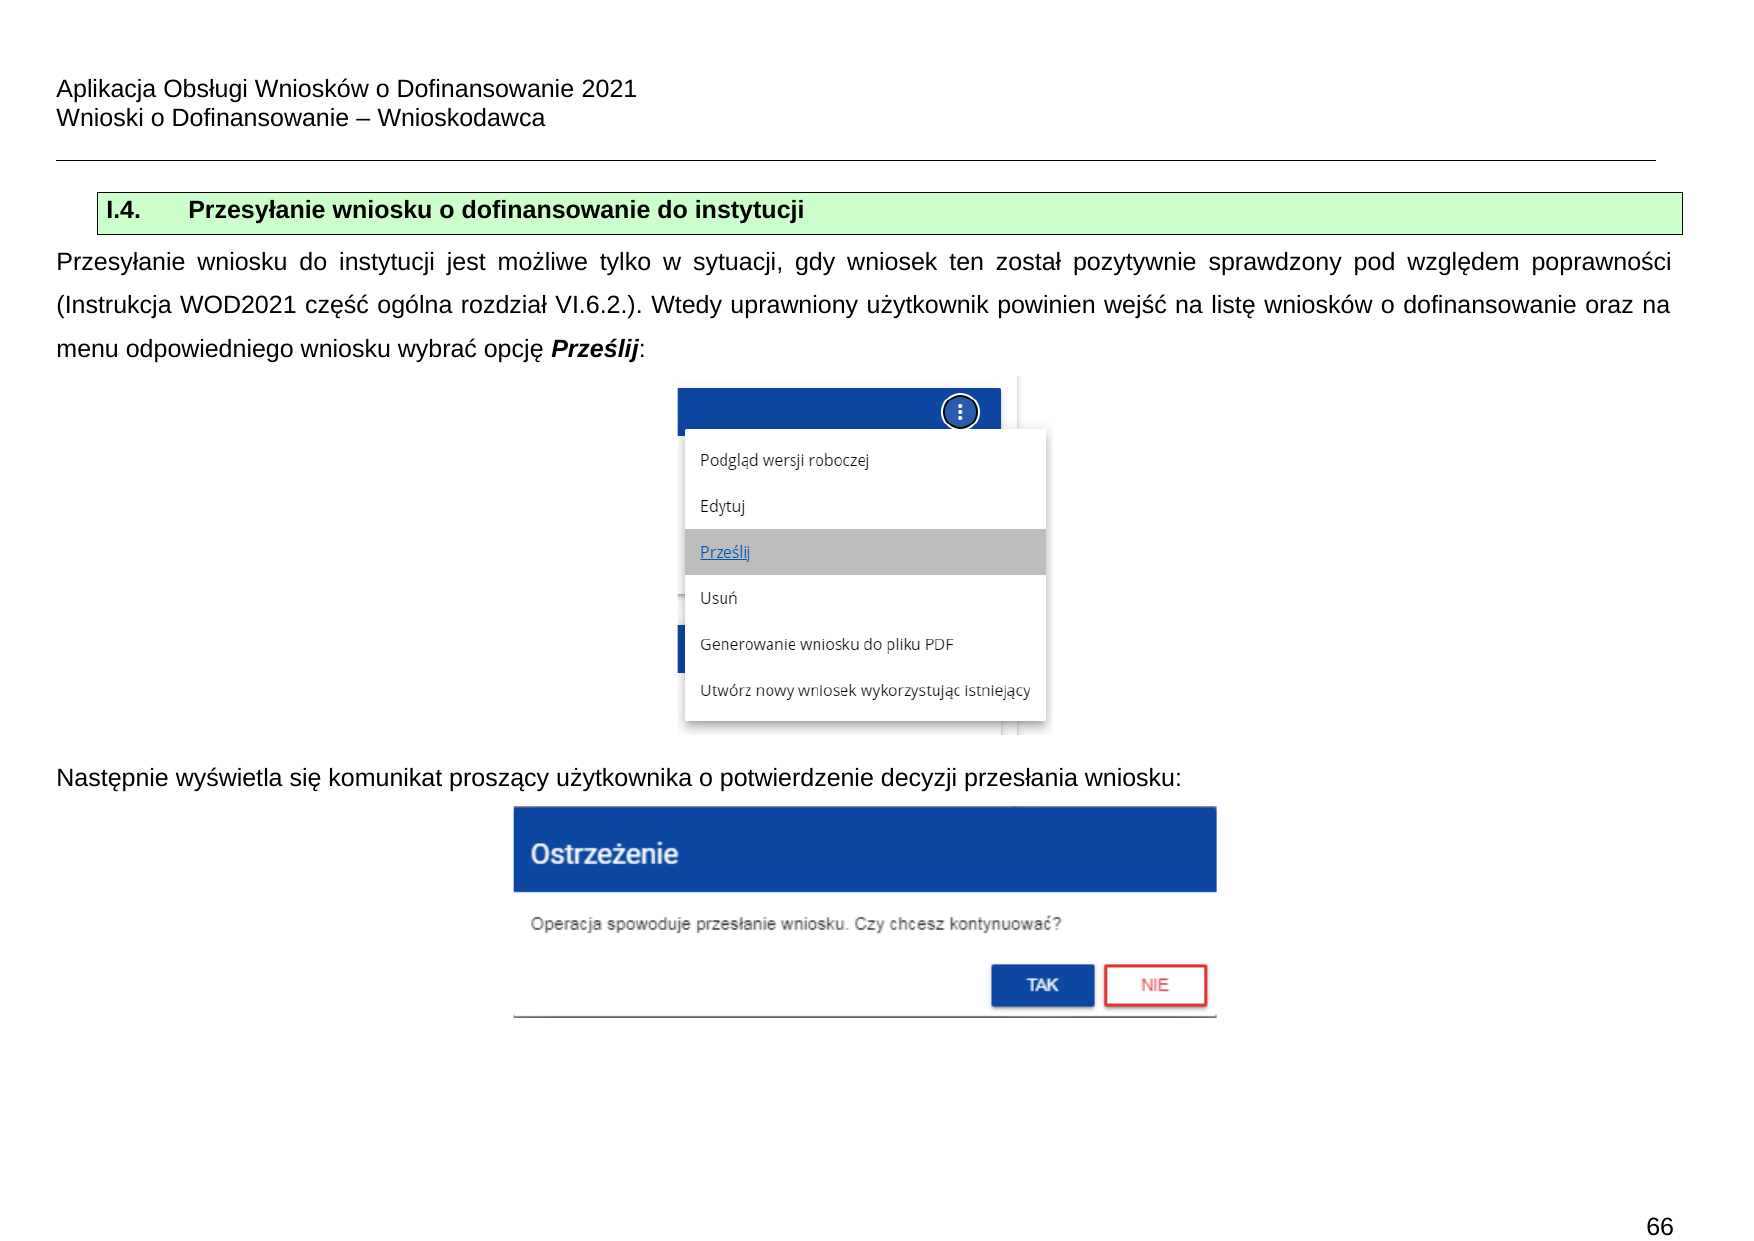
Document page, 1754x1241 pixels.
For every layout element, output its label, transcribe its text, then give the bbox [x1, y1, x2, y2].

picture [513, 806, 1217, 1018]
picture [677, 376, 1053, 735]
text Przesyłanie wniosku do instytucji jest możliwe tylko w sytuacji, gdy wniosek ten został pozytywnie sprawdzony pod względem poprawności (Instrukcja WOD2021 część ogólna rozdział VI.6.2.). Wtedy uprawniony użytkownik powinien wejść na listę wniosków o dofinansowanie oraz na menu odpowiedniego wniosku wybrać opcję Prześlij: [56, 247, 1674, 362]
subtitle Przesyłanie wniosku o dofinansowanie do instytucji [98, 193, 1682, 234]
text Następnie wyświetla się komunikat proszący użytkownika o potwierdzenie decyzji przesłania wniosku: [56, 763, 1674, 792]
